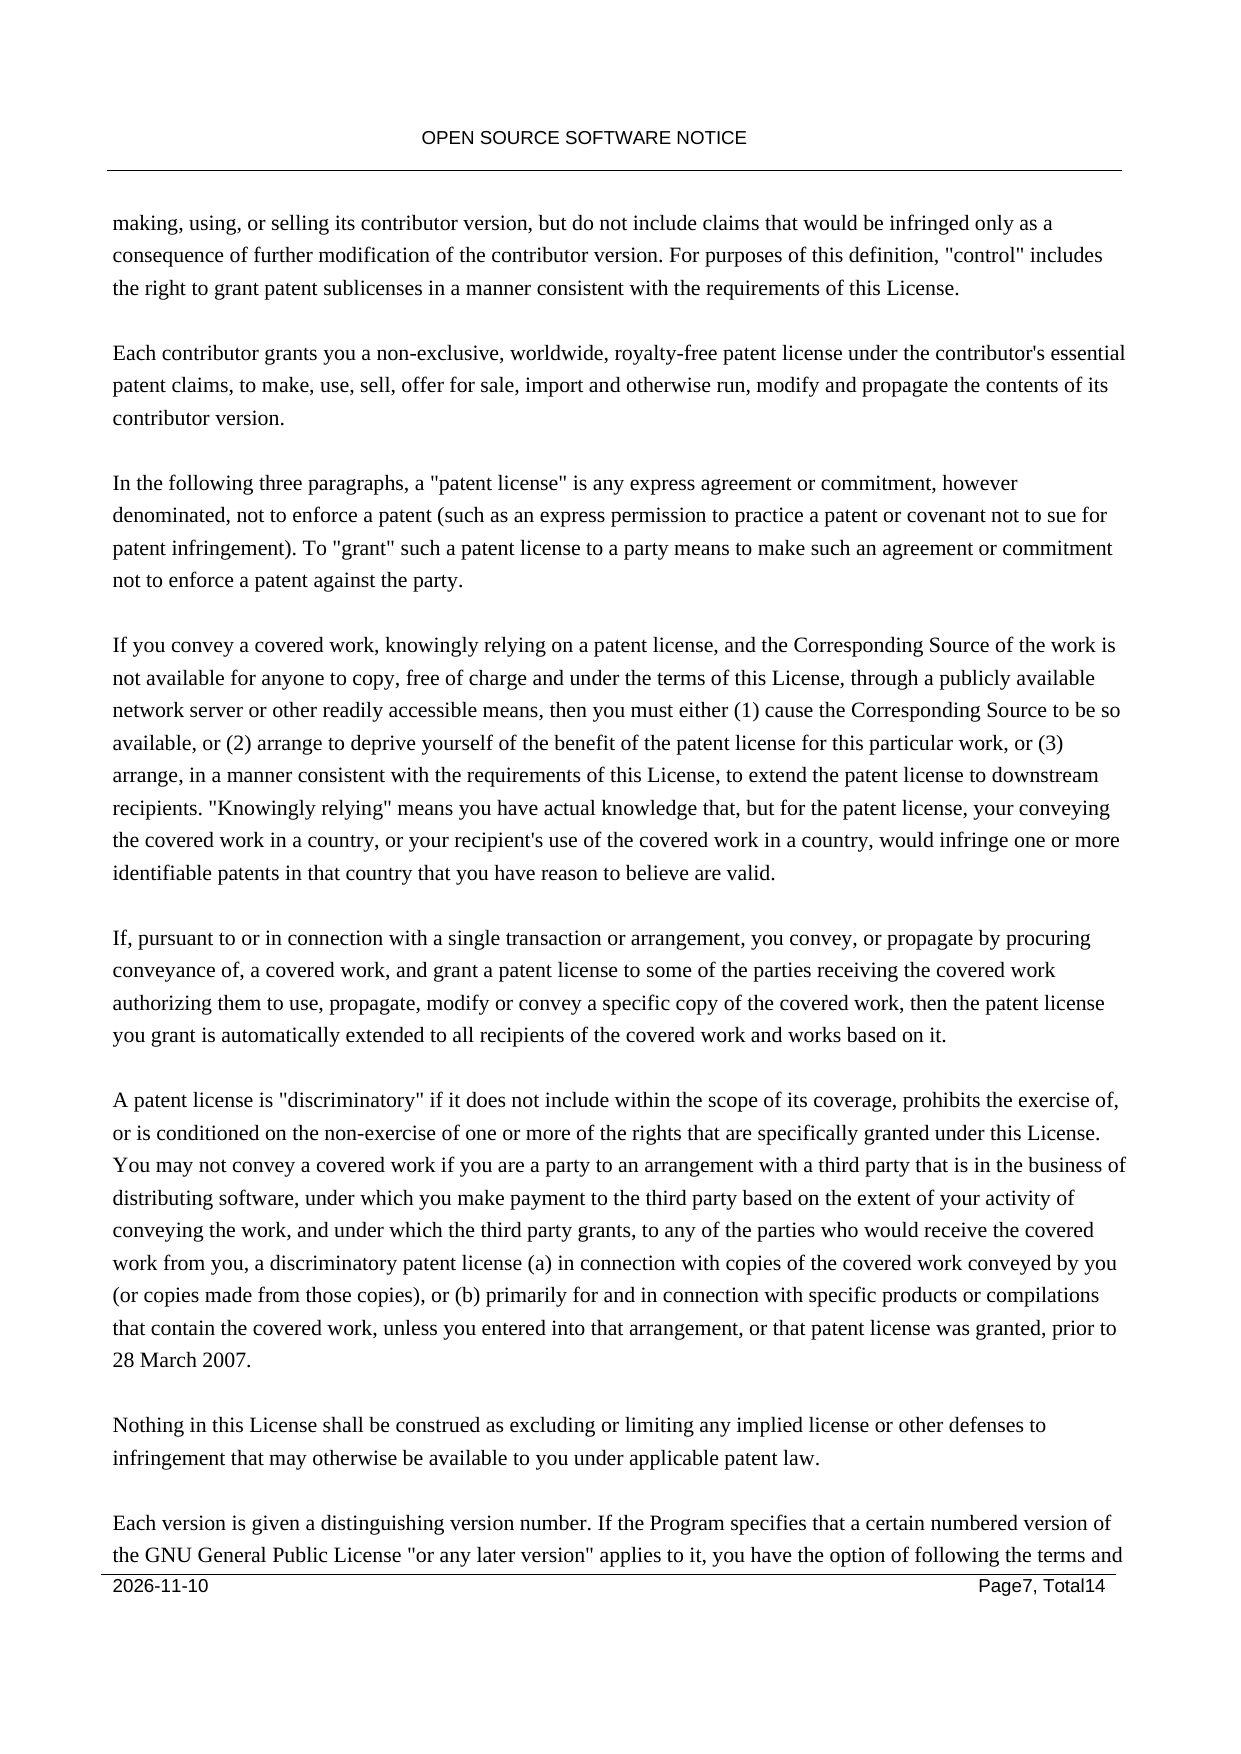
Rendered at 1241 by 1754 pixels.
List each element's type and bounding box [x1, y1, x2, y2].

text [112, 206, 1128, 1571]
